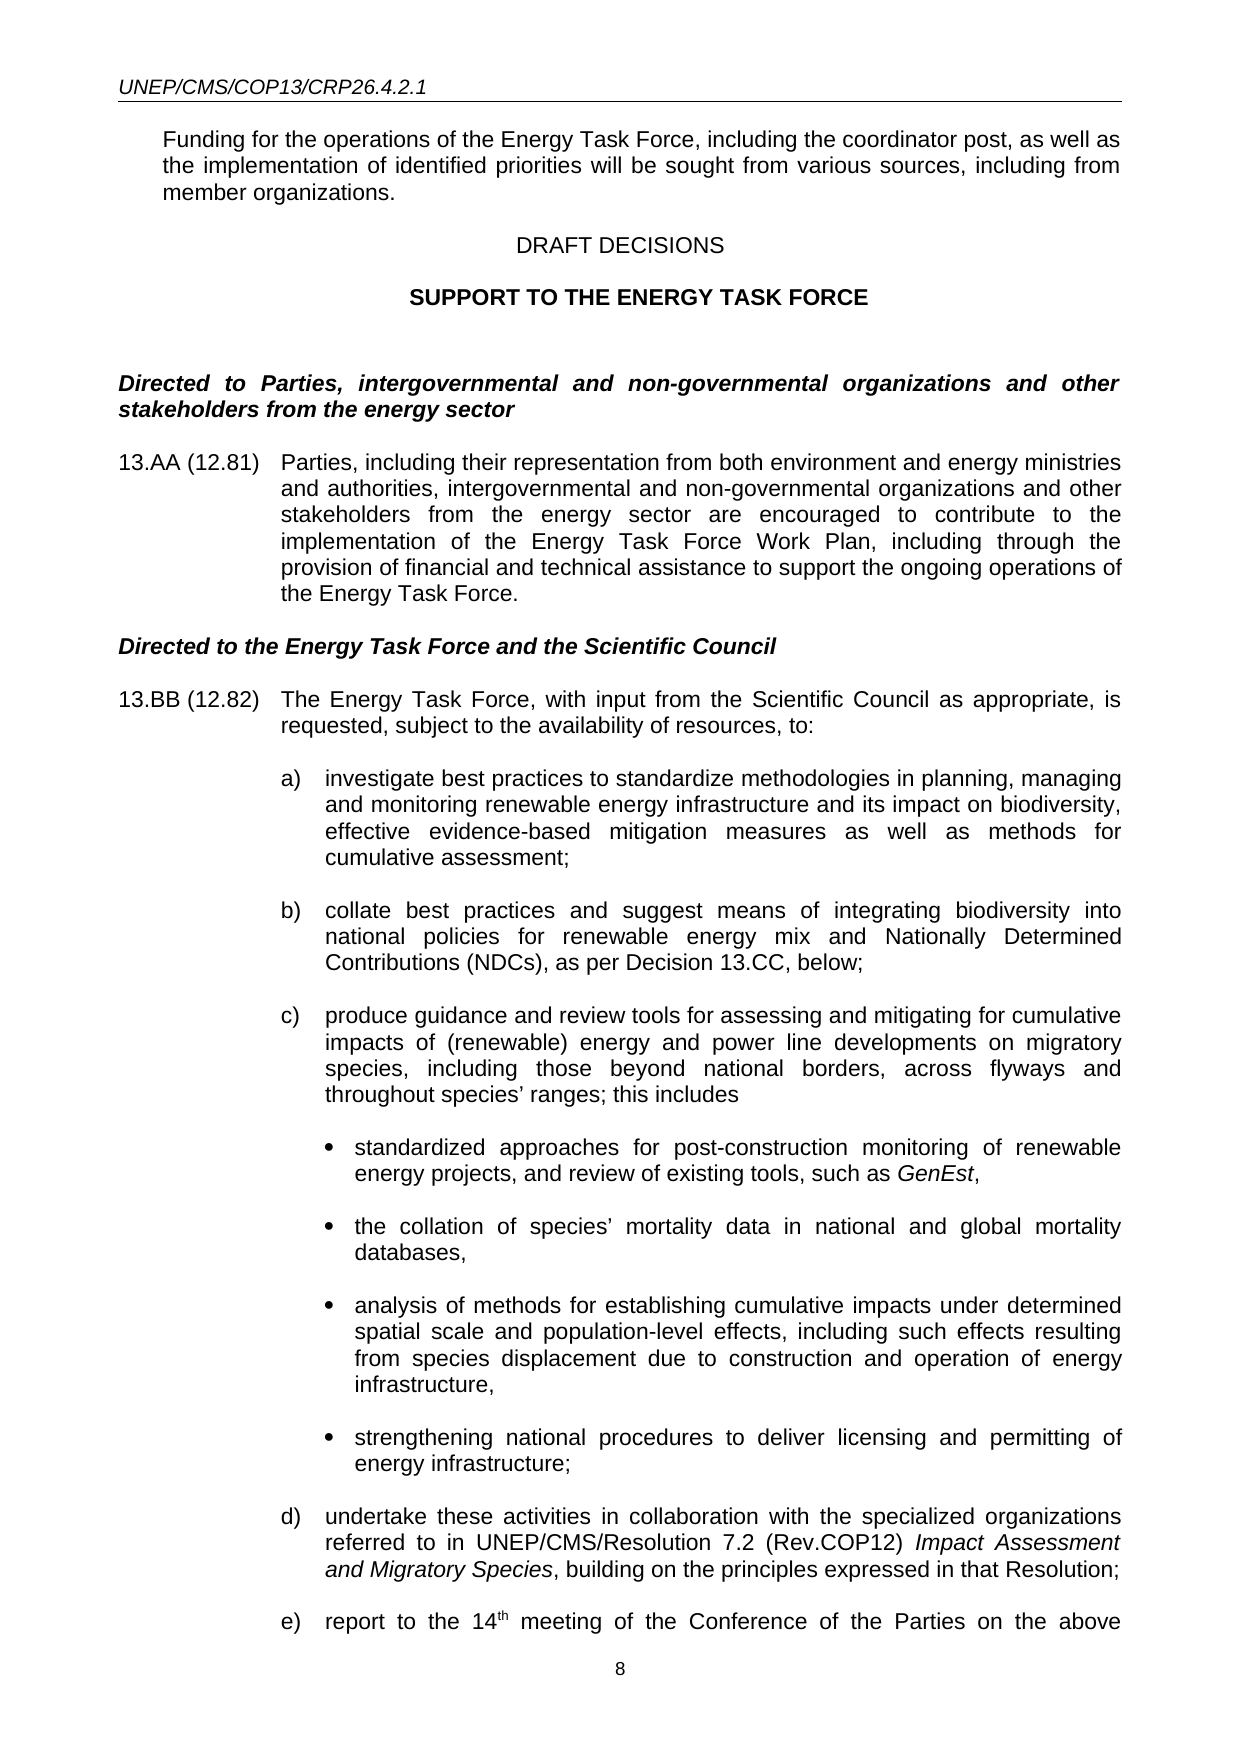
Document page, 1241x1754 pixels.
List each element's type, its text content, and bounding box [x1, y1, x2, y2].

text c) produce guidance and review tools for assessing and mitigating for cumulative impacts of (renewable) energy and power line developments on migratory species, including those beyond national borders, across flyways and throughout species’ ranges; this includes [281, 1002, 1122, 1107]
text b) collate best practices and suggest means of integrating biodiversity into national policies for renewable energy mix and Nationally Determined Contributions (NDCs), as per Decision 13.CC, below; [281, 897, 1122, 976]
text 13.AA (12.81) Parties, including their representation from both environment and energy ministries and authorities, intergovernmental and non-governmental organizations and other stakeholders from the energy sector are encouraged to contribute to the implementation of the Energy Task Force Work Plan, including through the provision of financial and technical assistance to support the ongoing operations of the Energy Task Force. [118, 449, 1122, 607]
text d) undertake these activities in collaboration with the specialized organizations referred to in UNEP/CMS/Resolution 7.2 (Rev.COP12) Impact Assessment and Migratory Species, building on the principles expressed in that Resolution; [281, 1503, 1122, 1582]
text 13.BB (12.82) The Energy Task Force, with input from the Scientific Council as appropriate, is requested, subject to the availability of resources, to: [118, 686, 1122, 738]
text Funding for the operations of the Energy Task Force, including the coordinator post, as well as the implementation of identified priorities will be sought from various sources, including from member organizations. [162, 126, 1122, 205]
list analysis of methods for establishing cumulative impacts under determined spatial scale and population-level effects, including such effects resulting from species displacement due to construction and operation of energy infrastructure, [325, 1292, 1122, 1397]
list the collation of species’ mortality data in national and global mortality databases, [325, 1213, 1122, 1266]
text DRAFT DECISIONS [118, 232, 1122, 258]
text a) investigate best practices to standardize methodologies in planning, managing and monitoring renewable energy infrastructure and its impact on biodiversity, effective evidence-based mitigation measures as well as methods for cumulative assessment; [281, 765, 1122, 870]
list strengthening national procedures to deliver licensing and permitting of energy infrastructure; [325, 1424, 1122, 1476]
text Directed to Parties, intergovernmental and non-governmental organizations and other stakeholders from the energy sector [118, 369, 1122, 422]
list standardized approaches for post-construction monitoring of renewable energy projects, and review of existing tools, such as GenEst, [325, 1134, 1122, 1187]
text SUPPORT TO THE ENERGY TASK FORCE [156, 284, 1122, 311]
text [281, 1608, 1122, 1634]
text Directed to the Energy Task Force and the Scientific Council [118, 633, 1122, 659]
